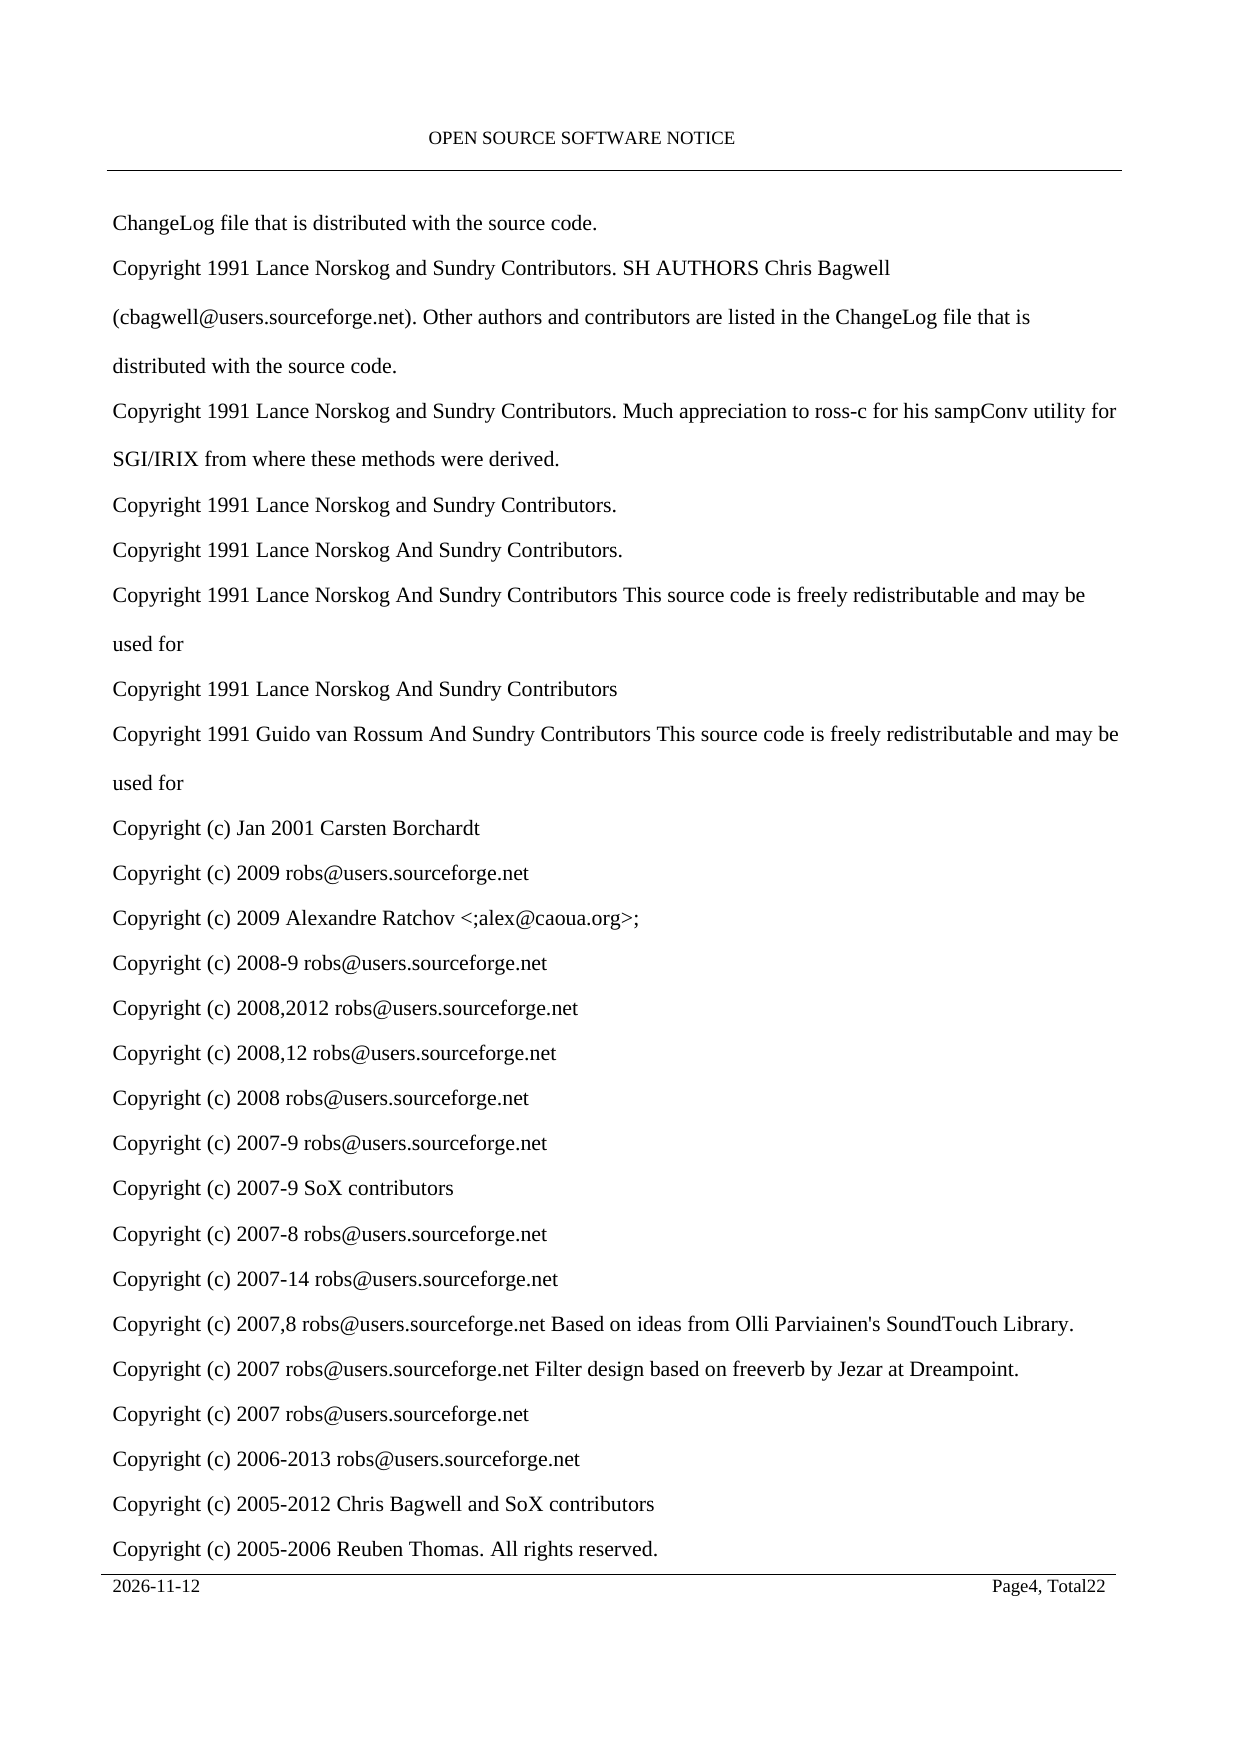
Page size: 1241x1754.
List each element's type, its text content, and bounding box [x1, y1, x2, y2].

text Copyright (c) 2005-2006 Reuben Thomas. All rights reserved. [112, 1533, 1128, 1565]
text Copyright (c) 2006-2013 robs@users.sourceforge.net [112, 1442, 1128, 1475]
text Copyright (c) 2007,8 robs@users.sourceforge.net Based on ideas from Olli Parviainen's SoundTouch Library. [112, 1307, 1128, 1339]
text Copyright (c) 2008,2012 robs@users.sourceforge.net [112, 991, 1128, 1024]
text Copyright 1991 Lance Norskog and Sundry Contributors. [112, 488, 1128, 520]
text Copyright (c) 2007-9 SoX contributors [112, 1172, 1128, 1204]
text Copyright 1991 Lance Norskog And Sundry Contributors This source code is freely redistributable and may be used for [112, 578, 1128, 659]
text Copyright (c) 2007-9 robs@users.sourceforge.net [112, 1127, 1128, 1159]
text Copyright (c) 2007 robs@users.sourceforge.net [112, 1397, 1128, 1430]
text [112, 206, 1128, 239]
text Copyright (c) 2005-2012 Chris Bagwell and SoX contributors [112, 1487, 1128, 1520]
text Copyright 1991 Guido van Rossum And Sundry Contributors This source code is freely redistributable and may be used for [112, 717, 1128, 798]
text Copyright (c) 2007 robs@users.sourceforge.net Filter design based on freeverb by Jezar at Dreampoint. [112, 1352, 1128, 1385]
text Copyright (c) 2007-14 robs@users.sourceforge.net [112, 1262, 1128, 1294]
text Copyright (c) 2008 robs@users.sourceforge.net [112, 1082, 1128, 1114]
text Copyright (c) 2007-8 robs@users.sourceforge.net [112, 1217, 1128, 1249]
text Copyright (c) 2009 robs@users.sourceforge.net [112, 856, 1128, 888]
text Copyright (c) 2008,12 robs@users.sourceforge.net [112, 1036, 1128, 1069]
text Copyright 1991 Lance Norskog and Sundry Contributors. Much appreciation to ross-c for his sampConv utility for SGI/IRIX from where these methods were derived. [112, 394, 1128, 475]
text Copyright (c) 2009 Alexandre Ratchov <;alex@caoua.org>; [112, 901, 1128, 934]
text Copyright 1991 Lance Norskog And Sundry Contributors [112, 672, 1128, 704]
text Copyright (c) 2008-9 robs@users.sourceforge.net [112, 946, 1128, 979]
text Copyright 1991 Lance Norskog And Sundry Contributors. [112, 533, 1128, 566]
text Copyright 1991 Lance Norskog and Sundry Contributors. SH AUTHORS Chris Bagwell (cbagwell@users.sourceforge.net). Other authors and contributors are listed in the ChangeLog file that is distributed with the source code. [112, 251, 1128, 381]
text Copyright (c) Jan 2001 Carsten Borchardt [112, 811, 1128, 843]
